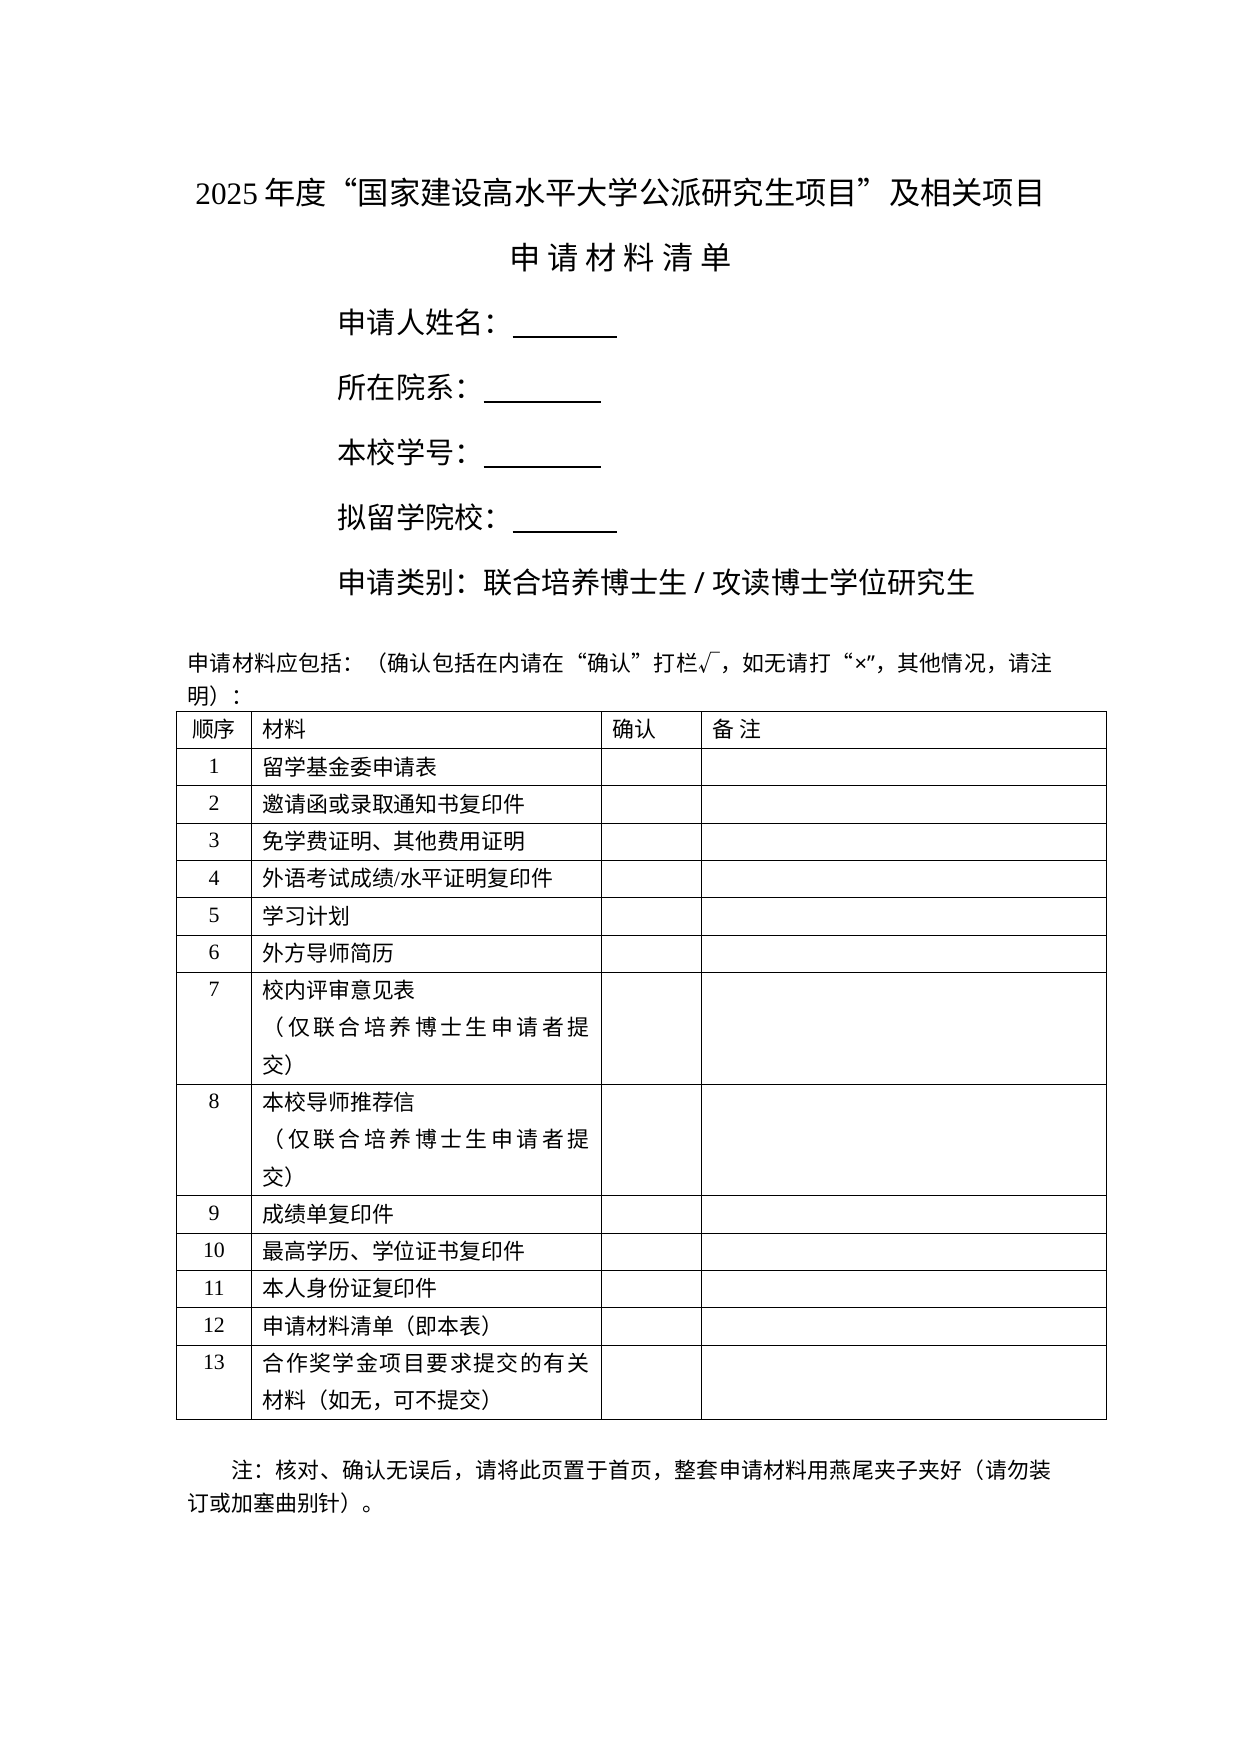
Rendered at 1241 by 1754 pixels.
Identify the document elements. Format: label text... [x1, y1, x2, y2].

table_cell 外语考试成绩/水平证明复印件 [252, 861, 601, 897]
table_cell [702, 749, 1106, 785]
table_cell [702, 861, 1106, 897]
table_cell [602, 898, 701, 934]
table_cell 12 [177, 1308, 251, 1344]
table_cell [602, 824, 701, 860]
table_cell 1 [177, 749, 251, 785]
table_cell 校内评审意见表 （仅联合培养博士生申请者提交） [252, 973, 601, 1083]
table_cell 8 [177, 1085, 251, 1195]
table_cell [702, 1308, 1106, 1344]
table_cell 本校导师推荐信 （仅联合培养博士生申请者提交） [252, 1085, 601, 1195]
table_cell [702, 786, 1106, 823]
table_cell 7 [177, 973, 251, 1083]
table_cell 学习计划 [252, 898, 601, 934]
table_cell [702, 1196, 1106, 1233]
text 申 请 材 料 清 单 [187, 223, 1053, 288]
text 申请材料应包括：（确认包括在内请在“确认”打栏√，如无请打“×”，其他情况，请注明）： [187, 646, 1053, 711]
table_cell 留学基金委申请表 [252, 749, 601, 785]
table_cell [602, 936, 701, 972]
table_cell [702, 824, 1106, 860]
table_cell [602, 1308, 701, 1344]
table_cell 本人身份证复印件 [252, 1271, 601, 1307]
text 申请类别：联合培养博士生 / 攻读博士学位研究生 [187, 548, 1053, 613]
table_cell 最高学历、学位证书复印件 [252, 1234, 601, 1270]
table_cell [702, 936, 1106, 972]
table_header 确认 [602, 712, 701, 748]
table_cell 10 [177, 1234, 251, 1270]
table_header 备 注 [702, 712, 1106, 748]
text 申请人姓名： [187, 288, 1053, 353]
table_cell [602, 1346, 701, 1419]
table_cell 9 [177, 1196, 251, 1233]
table_cell [602, 1196, 701, 1233]
table_cell [702, 1271, 1106, 1307]
table_cell 合作奖学金项目要求提交的有关材料（如无，可不提交） [252, 1346, 601, 1419]
table_cell 申请材料清单（即本表） [252, 1308, 601, 1344]
table_cell 5 [177, 898, 251, 934]
table_header 材料 [252, 712, 601, 748]
table_cell 6 [177, 936, 251, 972]
table_cell 邀请函或录取通知书复印件 [252, 786, 601, 823]
table_cell 11 [177, 1271, 251, 1307]
table_cell 2 [177, 786, 251, 823]
table_cell [702, 1346, 1106, 1419]
table_cell [602, 973, 701, 1083]
table_header 顺序 [177, 712, 251, 748]
table_cell [702, 898, 1106, 934]
text 注：核对、确认无误后，请将此页置于首页，整套申请材料用燕尾夹子夹好（请勿装订或加塞曲别针）。 [187, 1453, 1053, 1518]
table_cell [602, 786, 701, 823]
table_cell [602, 1085, 701, 1195]
table_cell [602, 861, 701, 897]
table_cell 3 [177, 824, 251, 860]
table_cell [602, 1234, 701, 1270]
table_cell 外方导师简历 [252, 936, 601, 972]
text 本校学号： [187, 418, 1053, 483]
table_cell 成绩单复印件 [252, 1196, 601, 1233]
text 2025年度“国家建设高水平大学公派研究生项目”及相关项目 [187, 158, 1053, 223]
table_cell [702, 1085, 1106, 1195]
table_cell [602, 1271, 701, 1307]
table_cell [602, 749, 701, 785]
table_cell 免学费证明、其他费用证明 [252, 824, 601, 860]
table_cell [702, 973, 1106, 1083]
table_cell [702, 1234, 1106, 1270]
table_cell 13 [177, 1346, 251, 1419]
table_cell 4 [177, 861, 251, 897]
text 所在院系： [187, 353, 1053, 418]
text 拟留学院校： [187, 483, 1053, 548]
